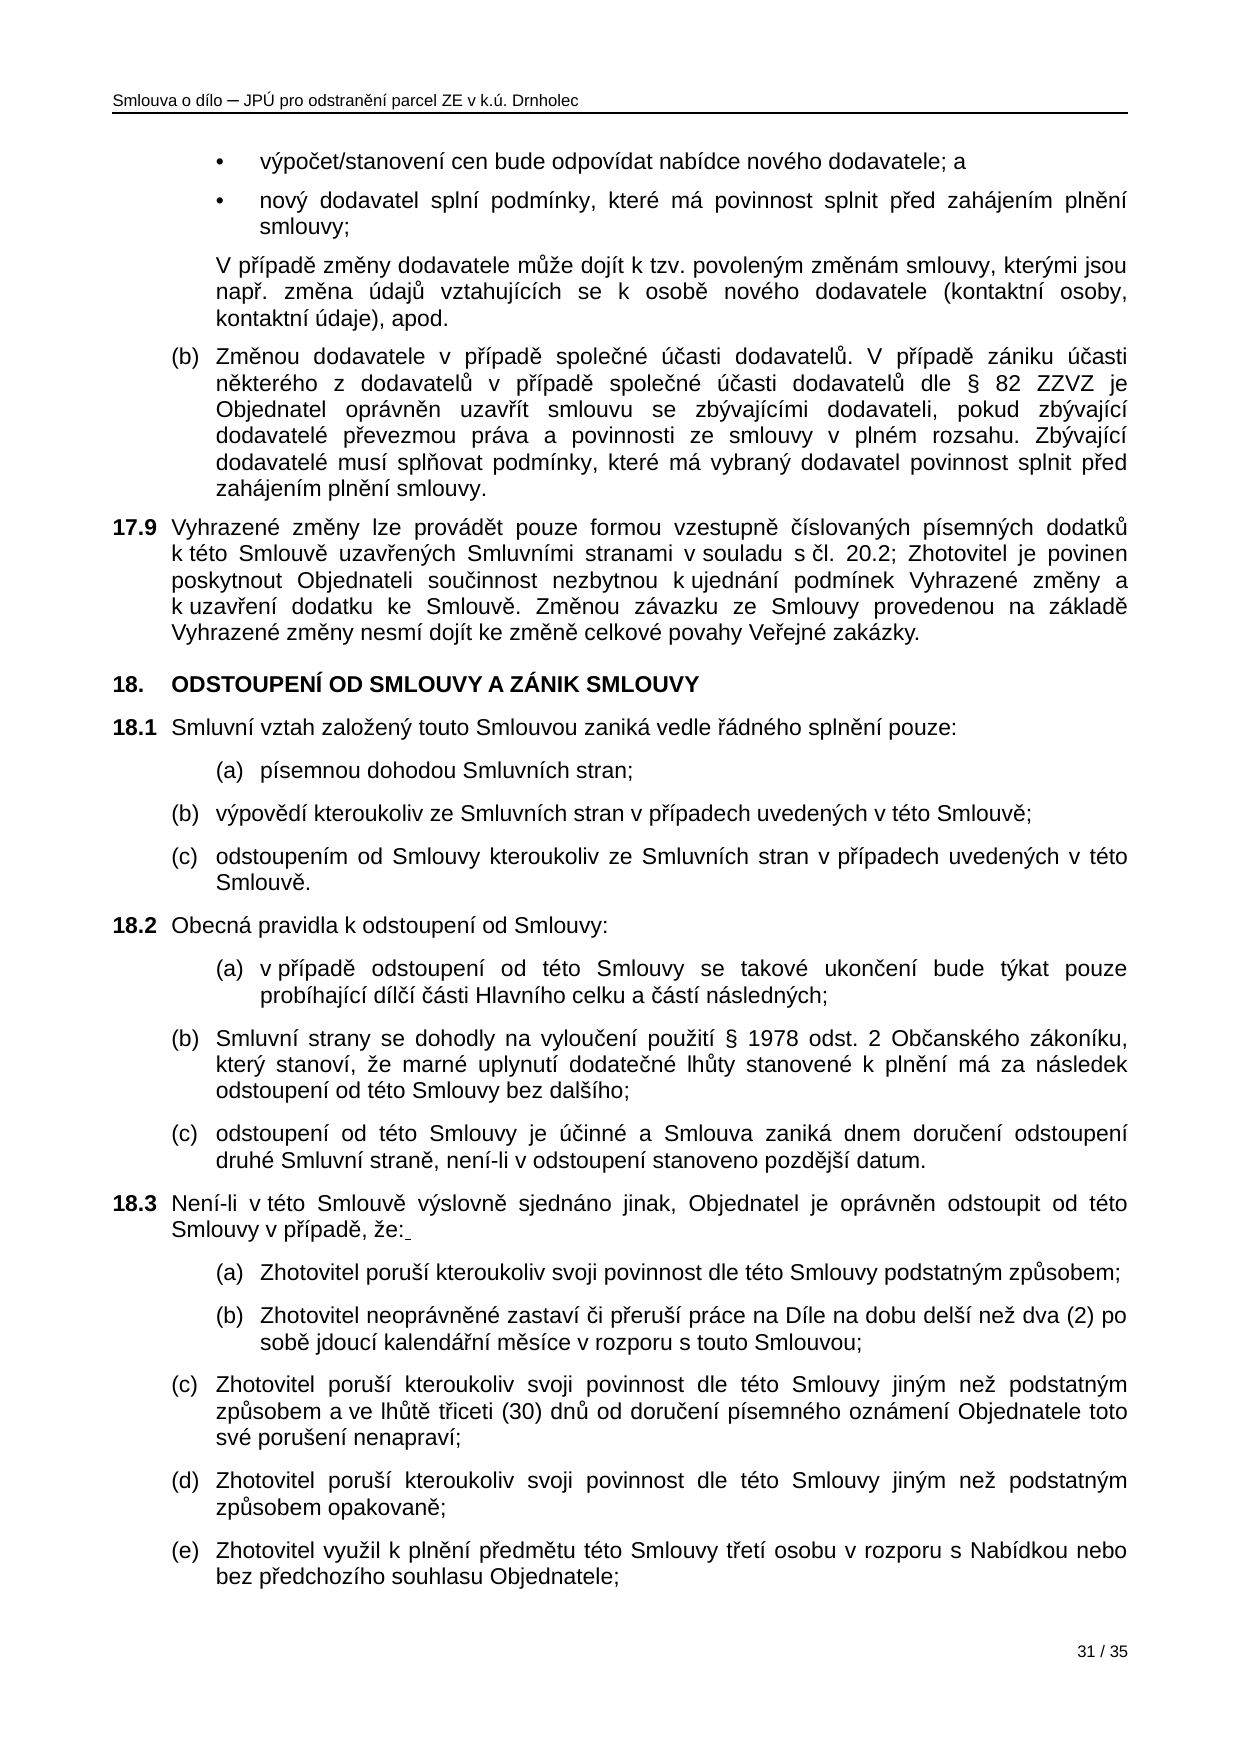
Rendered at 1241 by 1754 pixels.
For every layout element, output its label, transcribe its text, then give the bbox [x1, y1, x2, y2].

list v případě odstoupení od této Smlouvy se takové ukončení bude týkat pouze probíhající dílčí části Hlavního celku a částí následných; [216, 955, 1128, 1008]
text Zhotovitel poruší kteroukoliv svoji povinnost dle této Smlouvy jiným než podstatným způsobem a ve lhůtě třiceti (30) dnů od doručení písemného oznámení Objednatele toto své porušení nenapraví; [171, 1371, 1128, 1451]
text Smluvní strany se dohodly na vyloučení použití § 1978 odst. 2 Občanského zákoníku, který stanoví, že marné uplynutí dodatečné lhůty stanovené k plnění má za následek odstoupení od této Smlouvy bez dalšího; [171, 1024, 1128, 1104]
text odstoupením od Smlouvy kteroukoliv ze Smluvních stran v případech uvedených v této Smlouvě. [171, 843, 1128, 896]
list Změnou dodavatele v případě společné účasti dodavatelů. V případě zániku účasti některého z dodavatelů v případě společné účasti dodavatelů dle § 82 ZZVZ je Objednatel oprávněn uzavřít smlouvu se zbývajícími dodavateli, pokud zbývající dodavatelé převezmou práva a povinnosti ze smlouvy v plném rozsahu. Zbývající dodavatelé musí splňovat podmínky, které má vybraný dodavatel povinnost splnit před zahájením plnění smlouvy. [171, 343, 1128, 501]
text Smluvní vztah založený touto Smlouvou zaniká vedle řádného splnění pouze: [112, 714, 1128, 740]
text Není-li v této Smlouvě výslovně sjednáno jinak, Objednatel je oprávněn odstoupit od této Smlouvy v případě, že: [112, 1190, 1128, 1242]
text ODSTOUPENÍ OD SMLOUVY a zánik smlouvy [112, 671, 1128, 697]
text Zhotovitel využil k plnění předmětu této Smlouvy třetí osobu v rozporu s Nabídkou nebo bez předchozího souhlasu Objednatele; [171, 1537, 1128, 1589]
text Obecná pravidla k odstoupení od Smlouvy: [112, 912, 1128, 938]
text • nový dodavatel splní podmínky, které má povinnost splnit před zahájením plnění smlouvy; [216, 187, 1128, 239]
list Zhotovitel poruší kteroukoliv svoji povinnost dle této Smlouvy podstatným způsobem; [216, 1259, 1128, 1285]
text V případě změny dodavatele může dojít k tzv. povoleným změnám smlouvy, kterými jsou např. změna údajů vztahujících se k osobě nového dodavatele (kontaktní osoby, kontaktní údaje), apod. [216, 252, 1128, 331]
text Vyhrazené změny lze provádět pouze formou vzestupně číslovaných písemných dodatků k této Smlouvě uzavřených Smluvními stranami v souladu s čl. 20.2; Zhotovitel je povinen poskytnout Objednateli součinnost nezbytnou k ujednání podmínek Vyhrazené změny a k uzavření dodatku ke Smlouvě. Změnou závazku ze Smlouvy provedenou na základě Vyhrazené změny nesmí dojít ke změně celkové povahy Veřejné zakázky. [112, 514, 1128, 646]
text Zhotovitel poruší kteroukoliv svoji povinnost dle této Smlouvy jiným než podstatným způsobem opakovaně; [171, 1467, 1128, 1520]
text výpovědí kteroukoliv ze Smluvních stran v případech uvedených v této Smlouvě; [171, 800, 1128, 826]
text odstoupení od této Smlouvy je účinné a Smlouva zaniká dnem doručení odstoupení druhé Smluvní straně, není-li v odstoupení stanoveno pozdější datum. [171, 1120, 1128, 1173]
list Zhotovitel neoprávněné zastaví či přeruší práce na Díle na dobu delší než dva (2) po sobě jdoucí kalendářní měsíce v rozporu s touto Smlouvou; [216, 1302, 1128, 1355]
list písemnou dohodou Smluvních stran; [216, 757, 1128, 783]
text • výpočet/stanovení cen bude odpovídat nabídce nového dodavatele; a [216, 148, 1128, 174]
